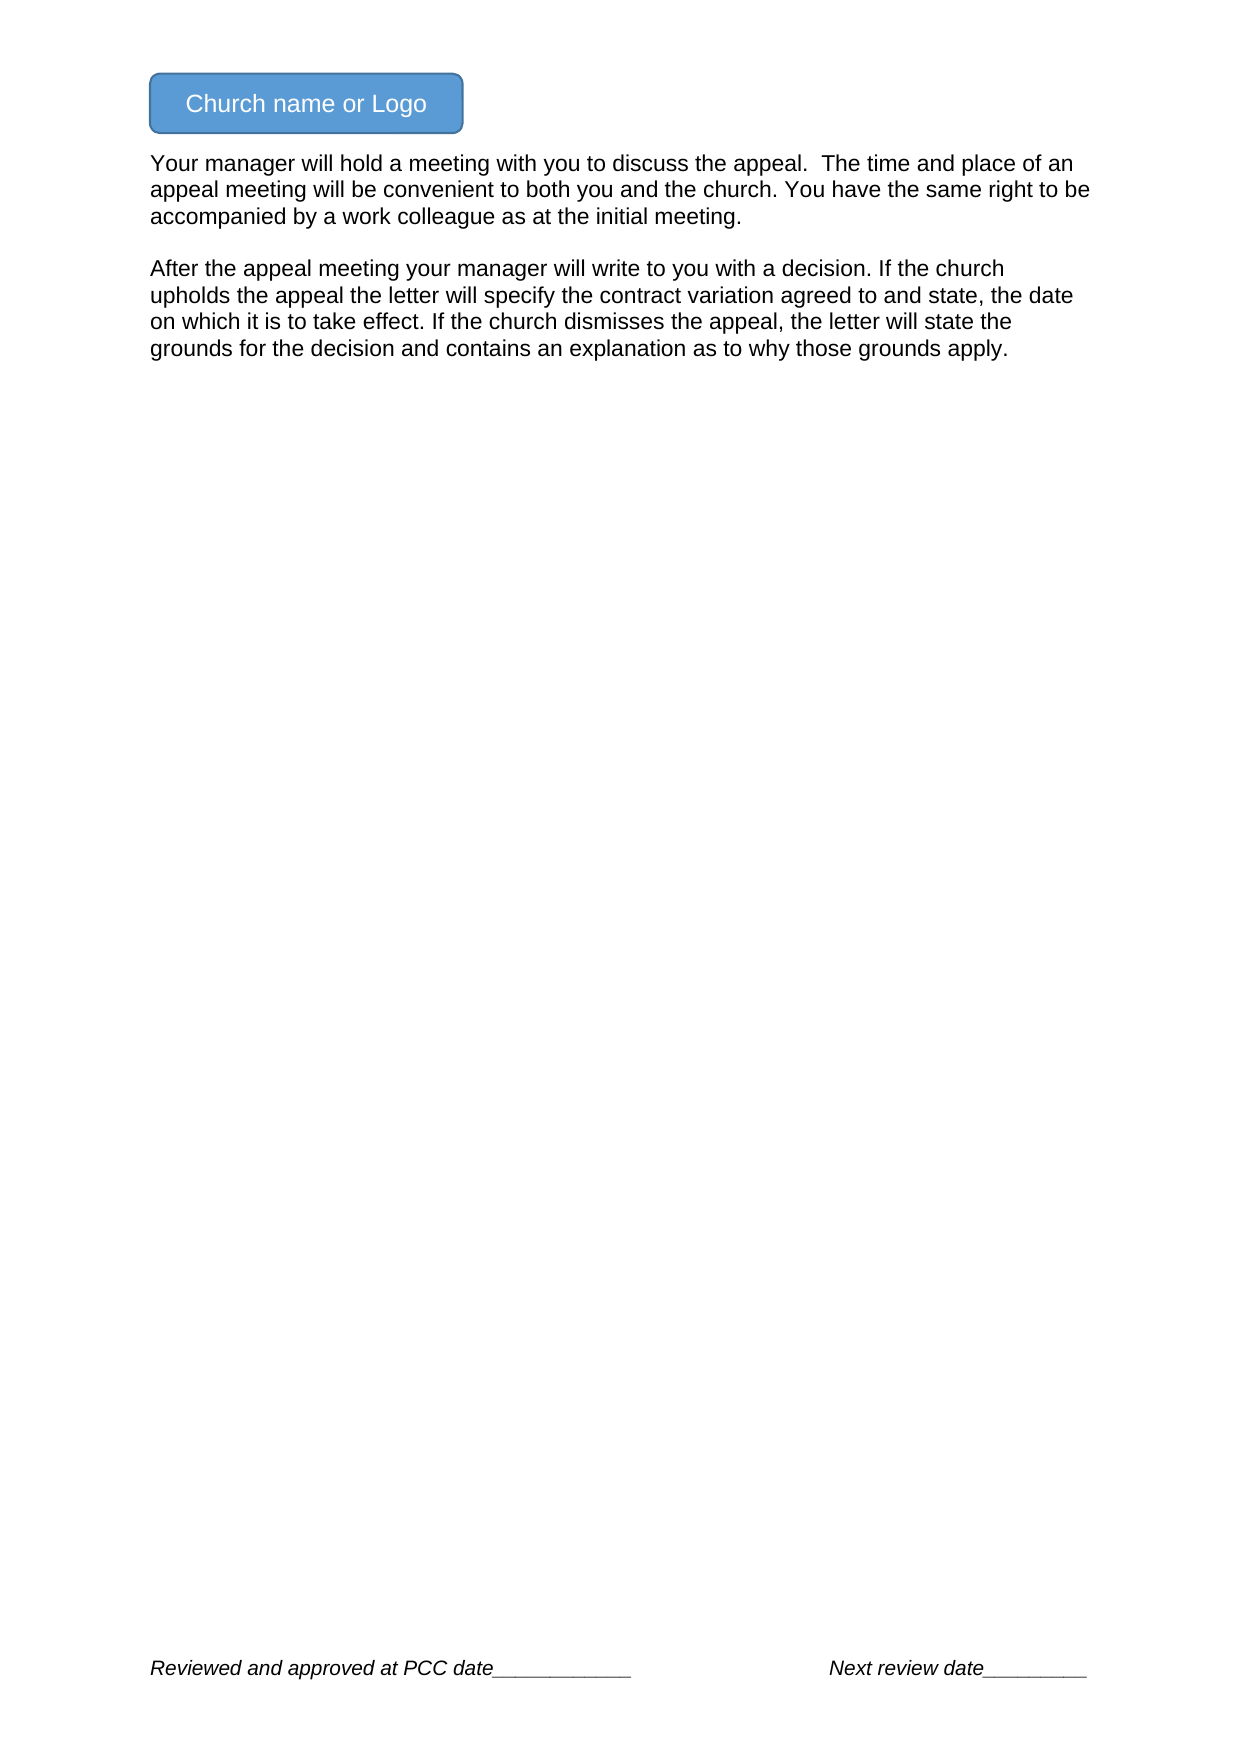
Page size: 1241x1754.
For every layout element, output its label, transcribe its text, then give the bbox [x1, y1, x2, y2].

text Your manager will hold a meeting with you to discuss the appeal. The time and place of an appeal meeting will be convenient to both you and the church. You have the same right to be accompanied by a work colleague as at the initial meeting. [150, 150, 1090, 229]
text After the appeal meeting your manager will write to you with a decision. If the church upholds the appeal the letter will specify the contract variation agreed to and state, the date on which it is to take effect. If the church dismisses the appeal, the letter will state the grounds for the decision and contains an explanation as to why those grounds apply. [150, 255, 1090, 361]
